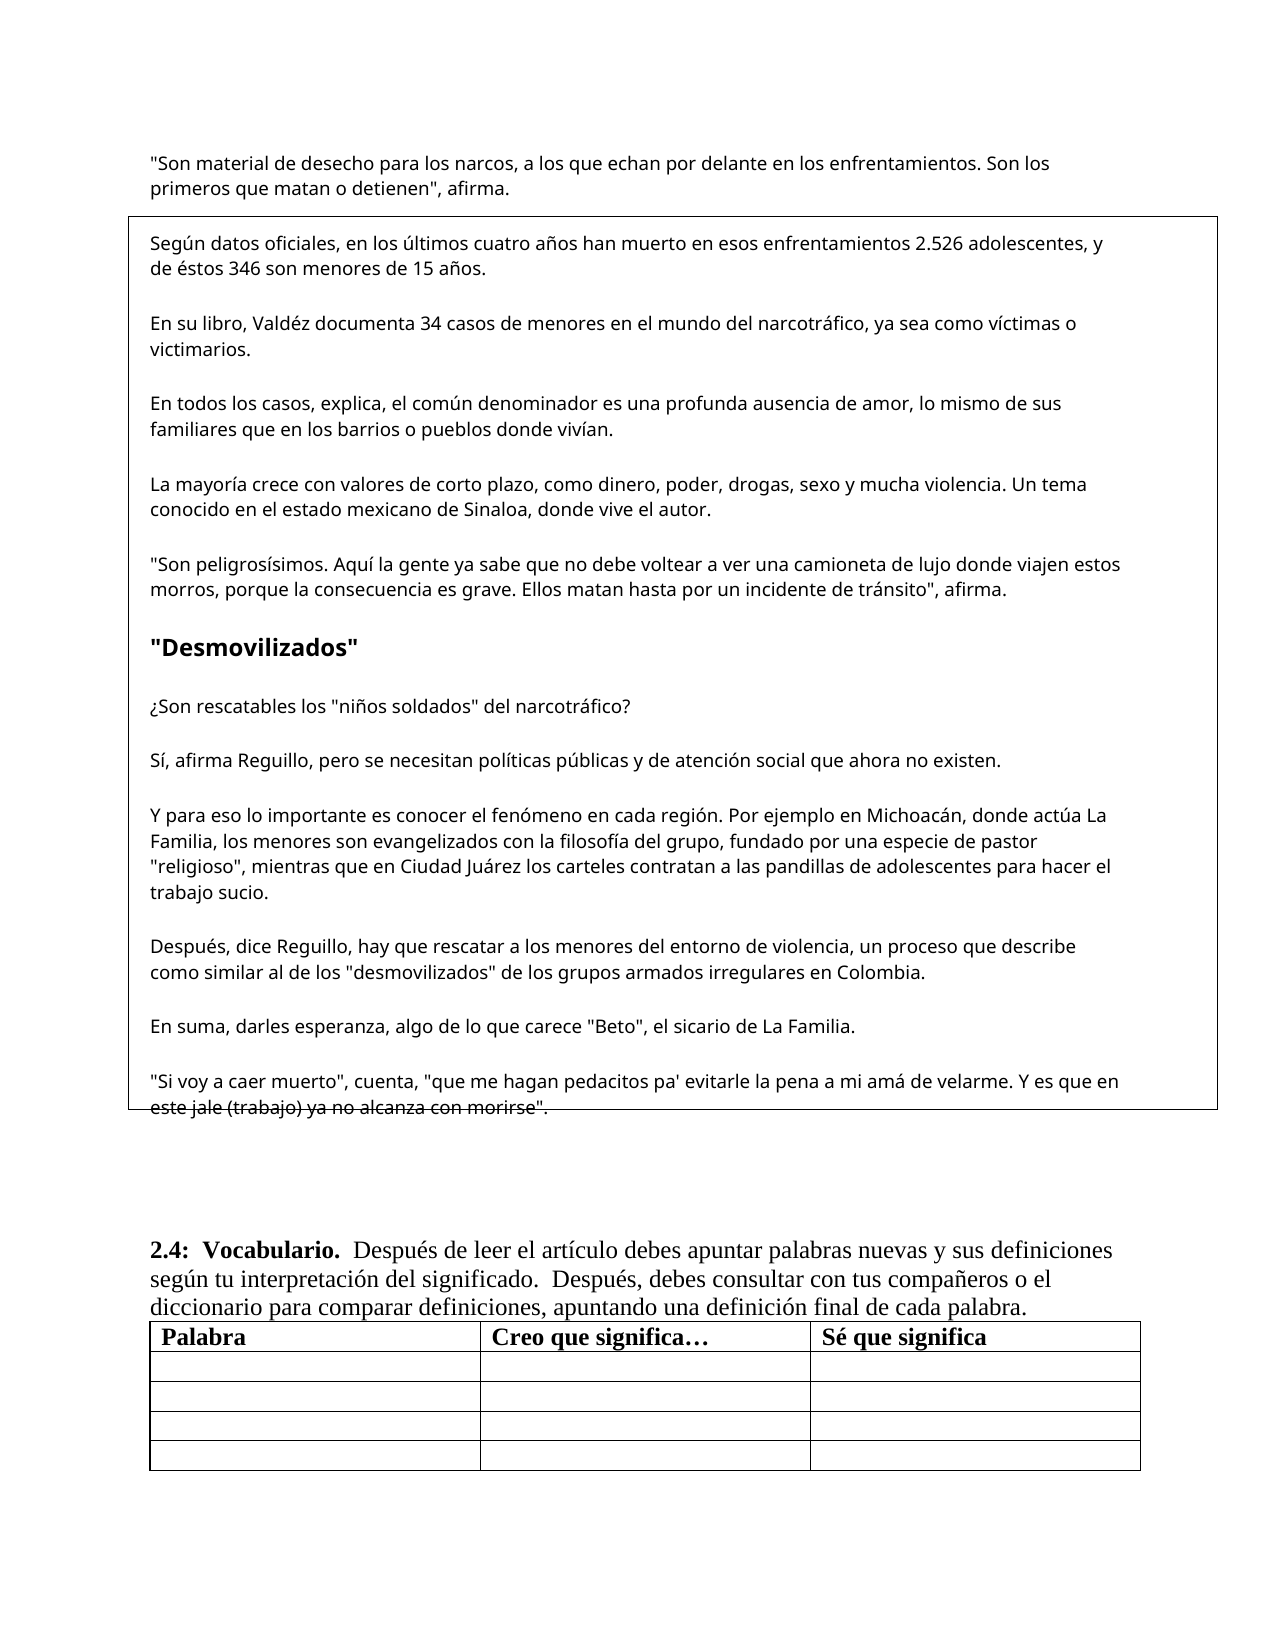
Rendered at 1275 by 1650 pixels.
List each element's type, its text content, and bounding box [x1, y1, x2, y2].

text Después, dice Reguillo, hay que rescatar a los menores del entorno de violencia, un proceso que describe como similar al de los "desmovilizados" de los grupos armados irregulares en Colombia. [150, 934, 1125, 985]
table_header Palabra [151, 1322, 480, 1351]
text Y para eso lo importante es conocer el fenómeno en cada región. Por ejemplo en Michoacán, donde actúa La Familia, los menores son evangelizados con la filosofía del grupo, fundado por una especie de pastor "religioso", mientras que en Ciudad Juárez los carteles contratan a las pandillas de adolescentes para hacer el trabajo sucio. [150, 802, 1125, 904]
table_cell [811, 1412, 1140, 1440]
text En todos los casos, explica, el común denominador es una profunda ausencia de amor, lo mismo de sus familiares que en los barrios o pueblos donde vivían. [150, 391, 1125, 442]
text ¿Son rescatables los "niños soldados" del narcotráfico? [150, 693, 1125, 718]
text "Son material de desecho para los narcos, a los que echan por delante en los enfrentamientos. Son los primeros que matan o detienen", afirma. [150, 150, 1125, 201]
text La mayoría crece con valores de corto plazo, como dinero, poder, drogas, sexo y mucha violencia. Un tema conocido en el estado mexicano de Sinaloa, donde vive el autor. [150, 471, 1125, 522]
table_cell [811, 1352, 1140, 1381]
text 2.4: Vocabulario. Después de leer el artículo debes apuntar palabras nuevas y sus definiciones según tu interpretación del significado. Después, debes consultar con tus compañeros o el diccionario para comparar definiciones, apuntando una definición final de cada palabra. [150, 1235, 1125, 1321]
table_cell [481, 1352, 810, 1381]
table_cell [811, 1382, 1140, 1411]
text Sí, afirma Reguillo, pero se necesitan políticas públicas y de atención social que ahora no existen. [150, 748, 1125, 773]
table_cell [481, 1412, 810, 1440]
text En suma, darles esperanza, algo de lo que carece "Beto", el sicario de La Familia. [150, 1014, 1125, 1039]
table_cell [481, 1441, 810, 1470]
table_header Sé que significa [811, 1322, 1140, 1351]
table_cell [811, 1441, 1140, 1470]
text En su libro, Valdéz documenta 34 casos de menores en el mundo del narcotráfico, ya sea como víctimas o victimarios. [150, 310, 1125, 361]
table_header Creo que significa… [481, 1322, 810, 1351]
text Según datos oficiales, en los últimos cuatro años han muerto en esos enfrentamientos 2.526 adolescentes, y de éstos 346 son menores de 15 años. [150, 230, 1125, 281]
table_cell [151, 1441, 480, 1470]
text "Son peligrosísimos. Aquí la gente ya sabe que no debe voltear a ver una camioneta de lujo donde viajen estos morros, porque la consecuencia es grave. Ellos matan hasta por un incidente de tránsito", afirma. [150, 551, 1125, 602]
text "Si voy a caer muerto", cuenta, "que me hagan pedacitos pa' evitarle la pena a mi amá de velarme. Y es que en este jale (trabajo) ya no alcanza con morirse". [150, 1068, 1125, 1119]
table_cell [151, 1352, 480, 1381]
table_cell [151, 1382, 480, 1411]
subtitle "Desmovilizados" [150, 631, 1125, 664]
table_cell [151, 1412, 480, 1440]
table_cell [481, 1382, 810, 1411]
